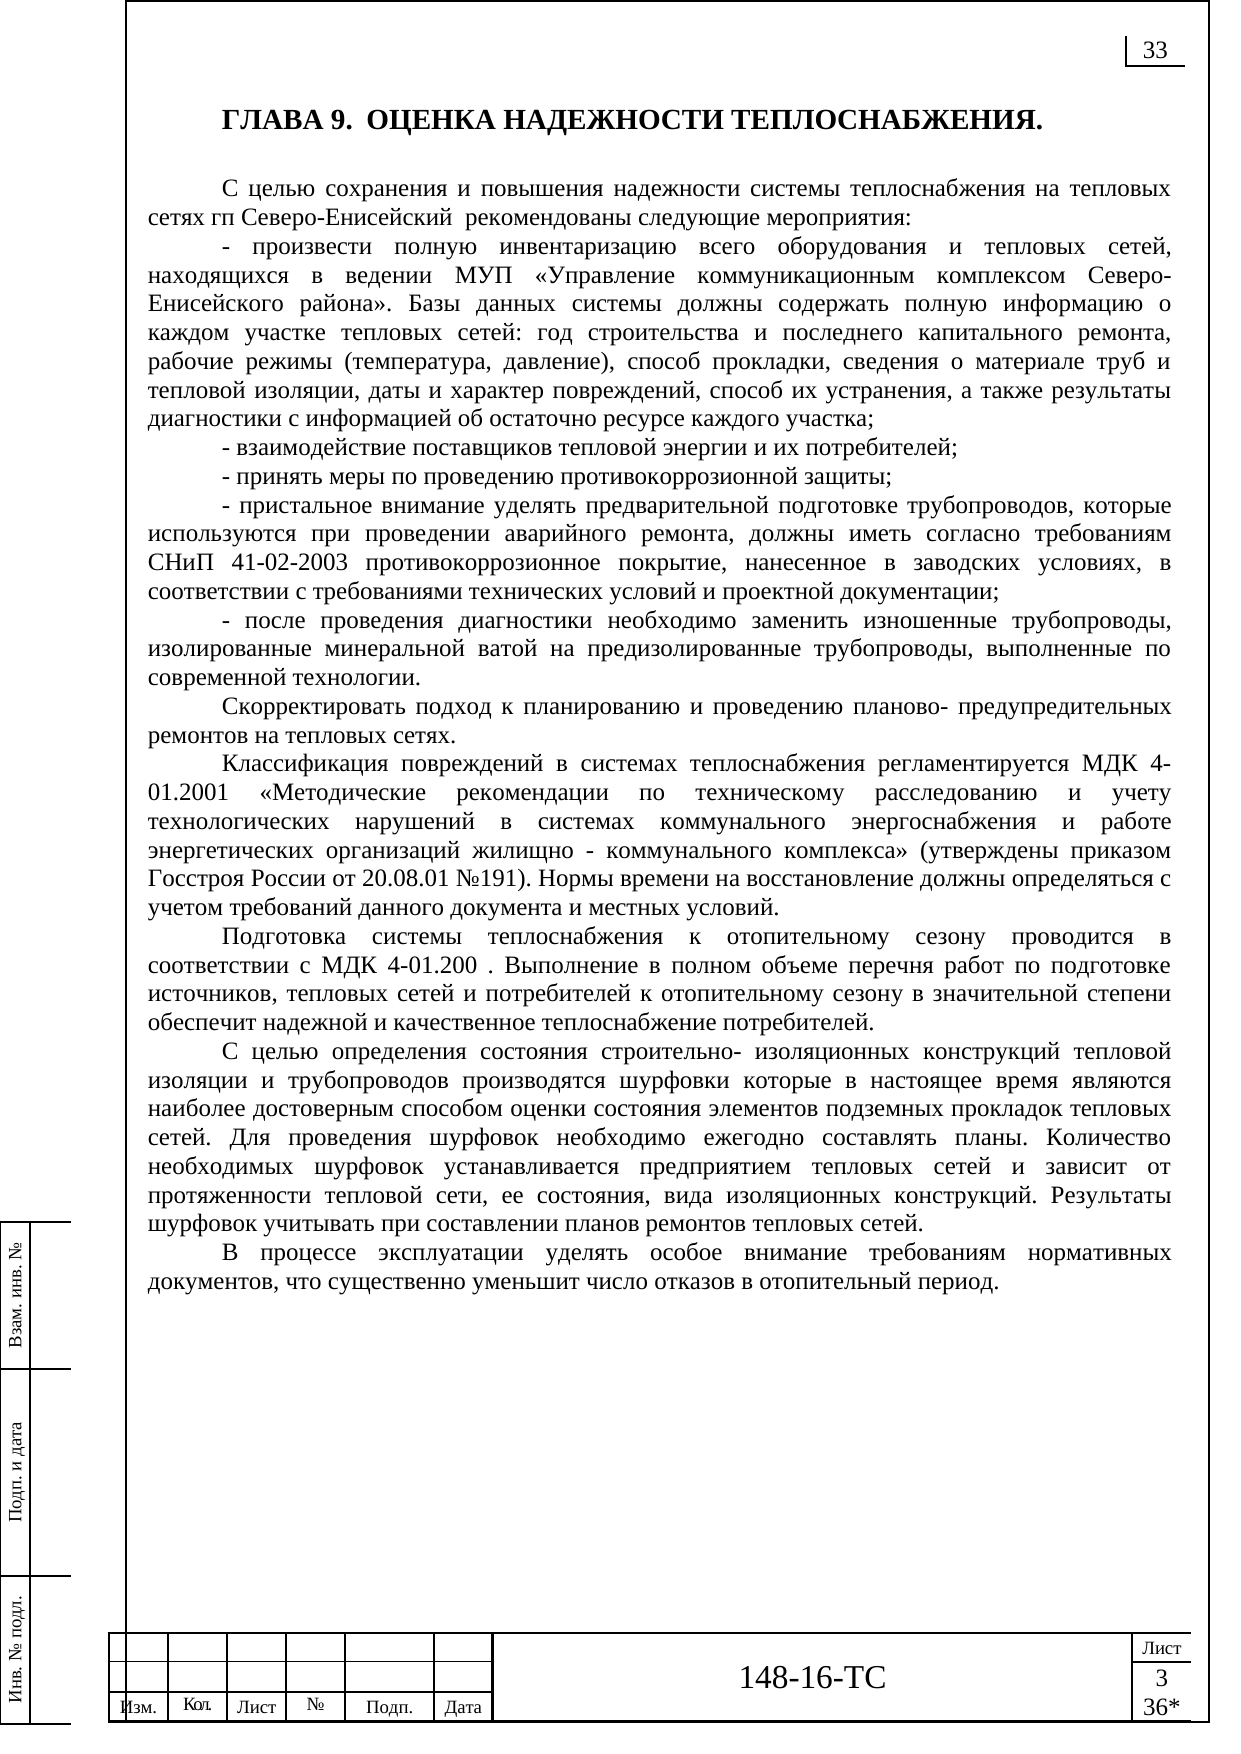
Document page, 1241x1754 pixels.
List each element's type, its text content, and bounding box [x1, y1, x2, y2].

text - принять меры по проведению противокоррозионной защиты; [148, 461, 1172, 490]
subtitle Оценка надежности теплоснабжения. [222, 102, 1172, 136]
text - произвести полную инвентаризацию всего оборудования и тепловых сетей, находящихся в ведении МУП «Управление коммуникационным комплексом Северо-Енисейского района». Базы данных системы должны содержать полную информацию о каждом участке тепловых сетей: год строительства и последнего капитального ремонта, рабочие режимы (температура, давление), способ прокладки, сведения о материале труб и тепловой изоляции, даты и характер повреждений, способ их устранения, а также результаты диагностики с информацией об остаточно ресурсе каждого участка; [148, 231, 1172, 432]
text Подготовка системы теплоснабжения к отопительному сезону проводится в соответствии с МДК 4-01.200 . Выполнение в полном объеме перечня работ по подготовке источников, тепловых сетей и потребителей к отопительному сезону в значительной степени обеспечит надежной и качественное теплоснабжение потребителей. [148, 921, 1172, 1036]
text Скорректировать подход к планированию и проведению планово- предупредительных ремонтов на тепловых сетях. [148, 691, 1172, 748]
text - после проведения диагностики необходимо заменить изношенные трубопроводы, изолированные минеральной ватой на предизолированные трубопроводы, выполненные по современной технологии. [148, 605, 1172, 691]
text С целью определения состояния строительно- изоляционных конструкций тепловой изоляции и трубопроводов производятся шурфовки которые в настоящее время являются наиболее достоверным способом оценки состояния элементов подземных прокладок тепловых сетей. Для проведения шурфовок необходимо ежегодно составлять планы. Количество необходимых шурфовок устанавливается предприятием тепловых сетей и зависит от протяженности тепловой сети, ее состояния, вида изоляционных конструкций. Результаты шурфовок учитывать при составлении планов ремонтов тепловых сетей. [148, 1036, 1172, 1237]
text С целью сохранения и повышения надежности системы теплоснабжения на тепловых сетях гп Северо-Енисейский рекомендованы следующие мероприятия: [148, 173, 1172, 231]
text - пристальное внимание уделять предварительной подготовке трубопроводов, которые используются при проведении аварийного ремонта, должны иметь согласно требованиям СНиП 41-02-2003 противокоррозионное покрытие, нанесенное в заводских условиях, в соответствии с требованиями технических условий и проектной документации; [148, 490, 1172, 605]
text Классификация повреждений в системах теплоснабжения регламентируется МДК 4-01.2001 «Методические рекомендации по техническому расследованию и учету технологических нарушений в системах коммунального энергоснабжения и работе энергетических организаций жилищно - коммунального комплекса» (утверждены приказом Госстроя России от 20.08.01 №191). Нормы времени на восстановление должны определяться с учетом требований данного документа и местных условий. [148, 748, 1172, 921]
text В процессе эксплуатации уделять особое внимание требованиям нормативных документов, что существенно уменьшит число отказов в отопительный период. [148, 1237, 1172, 1295]
text - взаимодействие поставщиков тепловой энергии и их потребителей; [148, 432, 1172, 461]
